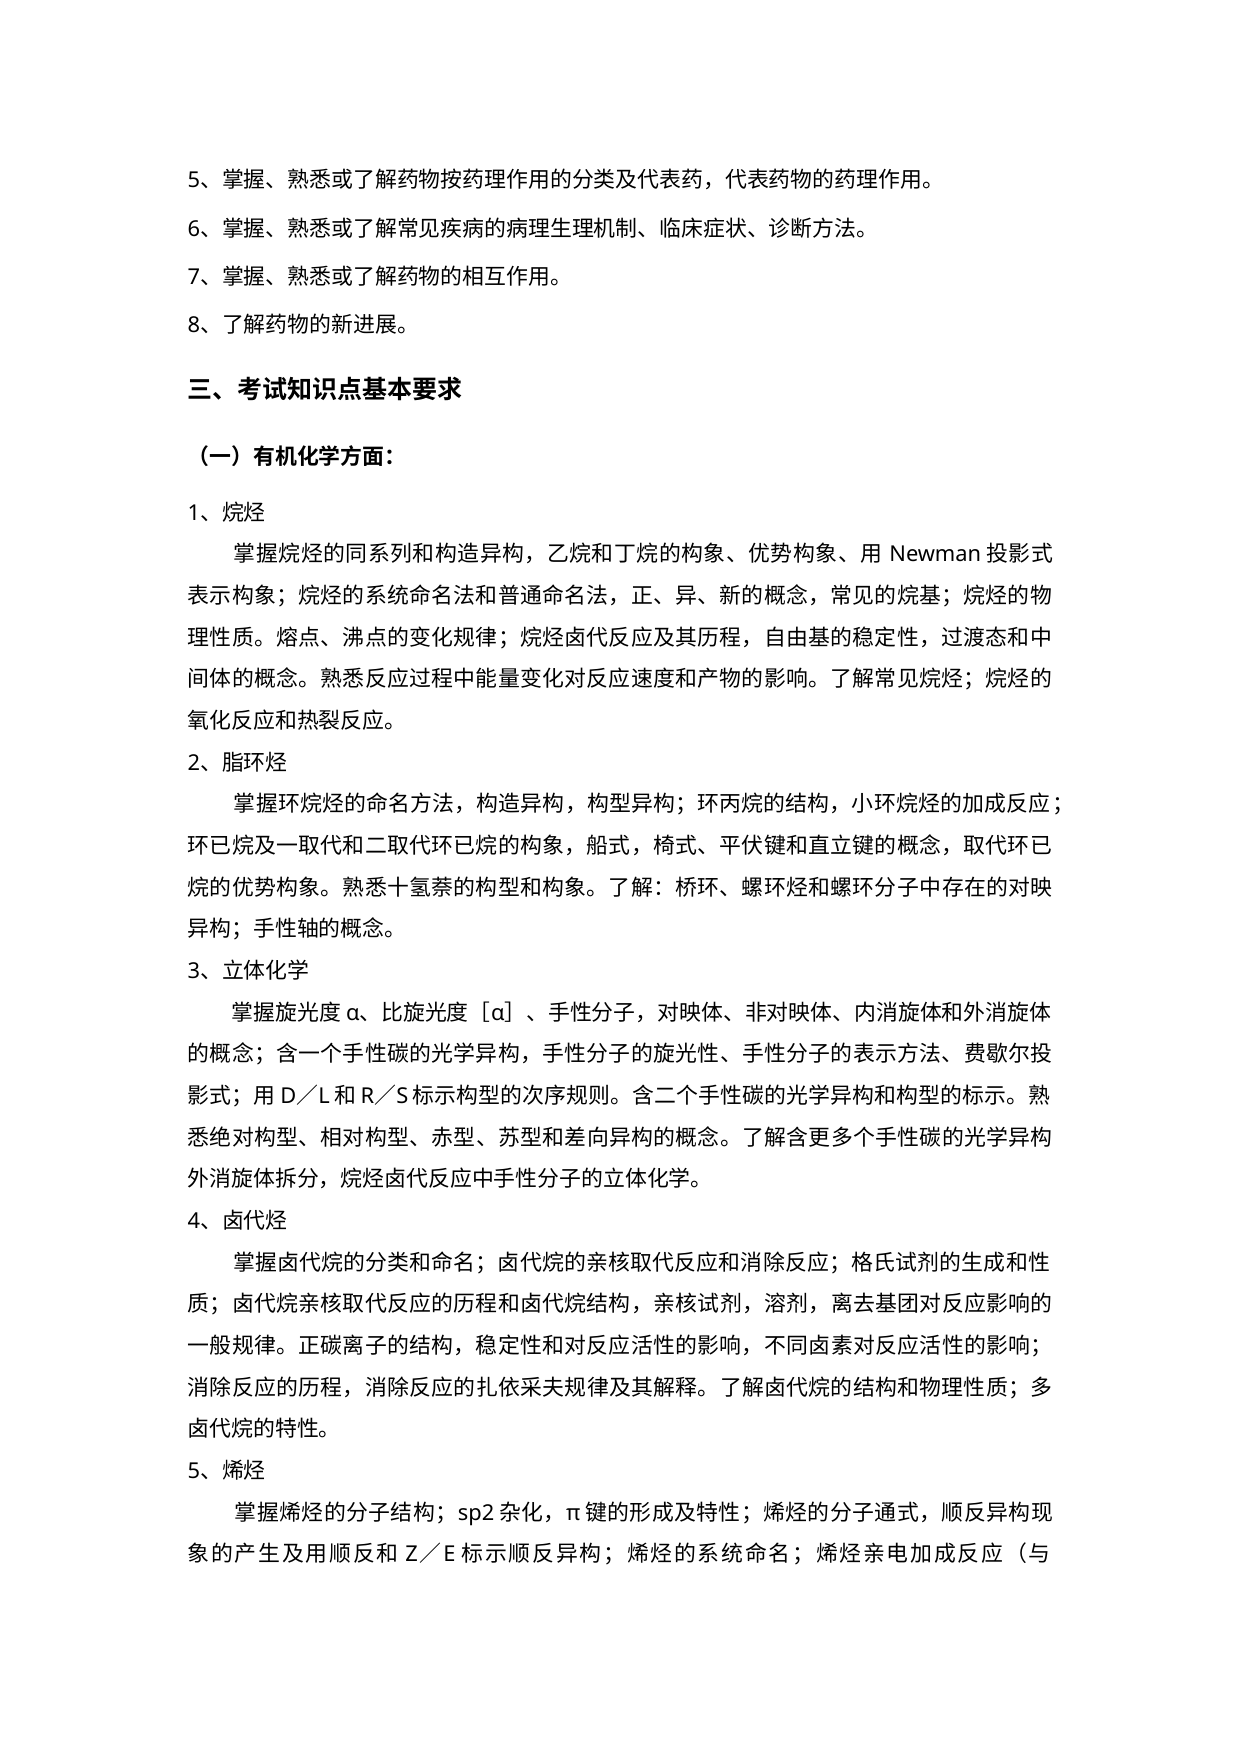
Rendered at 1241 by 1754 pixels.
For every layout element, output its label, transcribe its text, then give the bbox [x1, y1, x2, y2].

text 7、掌握、熟悉或了解药物的相互作用。 [187, 259, 1053, 291]
text 掌握烷烃的同系列和构造异构，乙烷和丁烷的构象、优势构象、用Newman投影式表示构象；烷烃的系统命名法和普通命名法，正、异、新的概念，常见的烷基；烷烃的物理性质。熔点、沸点的变化规律；烷烃卤代反应及其历程，自由基的稳定性，过渡态和中间体的概念。熟悉反应过程中能量变化对反应速度和产物的影响。了解常见烷烃；烷烃的氧化反应和热裂反应。 [187, 528, 1053, 737]
text 三、考试知识点基本要求 [187, 355, 1053, 420]
text 掌握旋光度α、比旋光度［α］、手性分子，对映体、非对映体、内消旋体和外消旋体的概念；含一个手性碳的光学异构，手性分子的旋光性、手性分子的表示方法、费歇尔投影式；用D／L和R／S标示构型的次序规则。含二个手性碳的光学异构和构型的标示。熟悉绝对构型、相对构型、赤型、苏型和差向异构的概念。了解含更多个手性碳的光学异构，外消旋体拆分，烷烃卤代反应中手性分子的立体化学。 [187, 987, 1053, 1195]
text 5、烯烃 [187, 1445, 1053, 1487]
text 5、掌握、熟悉或了解药物按药理作用的分类及代表药，代表药物的药理作用。 [187, 162, 1053, 194]
text （一）有机化学方面： [187, 438, 1053, 471]
text 6、掌握、熟悉或了解常见疾病的病理生理机制、临床症状、诊断方法。 [187, 210, 1053, 243]
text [187, 1487, 1053, 1570]
text 掌握环烷烃的命名方法，构造异构，构型异构；环丙烷的结构，小环烷烃的加成反应；环已烷及一取代和二取代环已烷的构象，船式，椅式、平伏键和直立键的概念，取代环已烷的优势构象。熟悉十氢萘的构型和构象。了解：桥环、螺环烃和螺环分子中存在的对映异构；手性轴的概念。 [187, 778, 1053, 945]
text 1、烷烃 [187, 487, 1053, 528]
text 2、脂环烃 [187, 737, 1053, 778]
text 4、卤代烃 [187, 1195, 1053, 1237]
text 3、立体化学 [187, 945, 1053, 987]
text 8、了解药物的新进展。 [187, 307, 1053, 339]
text 掌握卤代烷的分类和命名；卤代烷的亲核取代反应和消除反应；格氏试剂的生成和性质；卤代烷亲核取代反应的历程和卤代烷结构，亲核试剂，溶剂，离去基团对反应影响的一般规律。正碳离子的结构，稳定性和对反应活性的影响，不同卤素对反应活性的影响；消除反应的历程，消除反应的扎依采夫规律及其解释。了解卤代烷的结构和物理性质；多卤代烷的特性。 [187, 1237, 1053, 1445]
